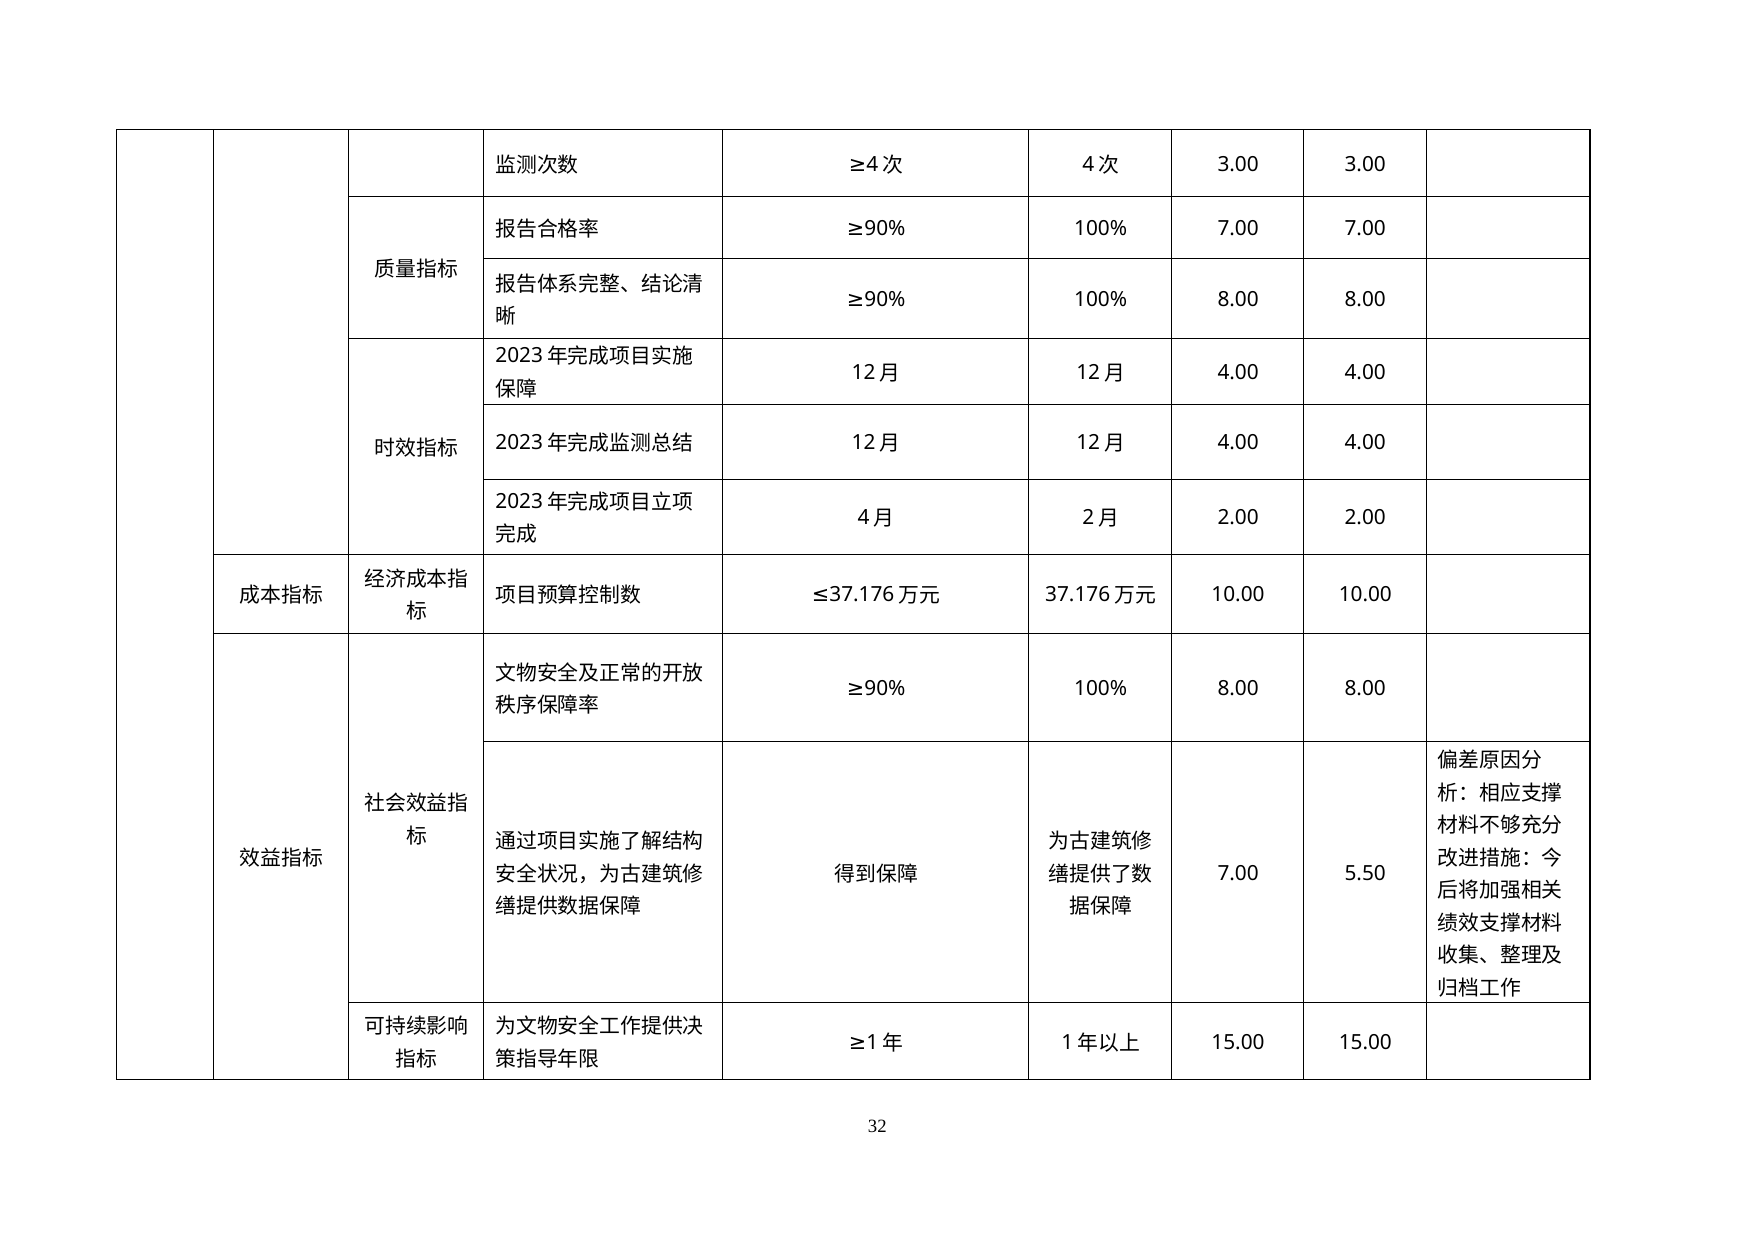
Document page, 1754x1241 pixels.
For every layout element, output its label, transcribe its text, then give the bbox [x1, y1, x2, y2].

table_cell 2.00 [1304, 480, 1426, 553]
table_cell 10.00 [1304, 555, 1426, 633]
table_cell 社会效益指标 [349, 634, 483, 1002]
table_cell [1427, 130, 1589, 196]
table_cell ≥90% [723, 197, 1028, 258]
table_cell 报告体系完整、结论清晰 [484, 259, 722, 337]
table_cell 成本指标 [214, 555, 348, 633]
table_cell 12月 [723, 339, 1028, 403]
table_cell 4.00 [1304, 339, 1426, 403]
table_cell 2023年完成项目实施保障 [484, 339, 722, 403]
table_cell 12月 [1029, 405, 1171, 478]
table_cell 报告合格率 [484, 197, 722, 258]
table_cell [1427, 1003, 1589, 1079]
table_cell [1427, 197, 1589, 258]
table_cell 质量指标 [349, 197, 483, 337]
table_cell 4.00 [1304, 405, 1426, 478]
table_cell 7.00 [1172, 197, 1303, 258]
table_cell 100% [1029, 634, 1171, 741]
table_cell 10.00 [1172, 555, 1303, 633]
table_cell 8.00 [1172, 259, 1303, 337]
table_cell [1427, 480, 1589, 553]
table_cell 7.00 [1304, 197, 1426, 258]
table_cell 8.00 [1304, 259, 1426, 337]
table_cell 100% [1029, 197, 1171, 258]
table_cell 2月 [1029, 480, 1171, 553]
table_cell 3.00 [1304, 130, 1426, 196]
table_cell 15.00 [1304, 1003, 1426, 1079]
table_cell 15.00 [1172, 1003, 1303, 1079]
table_cell ≥90% [723, 259, 1028, 337]
table_cell 时效指标 [349, 339, 483, 553]
table_cell [1427, 259, 1589, 337]
table_cell 5.50 [1304, 742, 1426, 1002]
table_cell 偏差原因分析：相应支撑材料不够充分 改进措施：今后将加强相关绩效支撑材料收集、整理及归档工作 [1427, 742, 1589, 1002]
table_cell 4次 [1029, 130, 1171, 196]
table_cell 2023年完成监测总结 [484, 405, 722, 478]
table_cell 8.00 [1304, 634, 1426, 741]
table_cell 4.00 [1172, 405, 1303, 478]
table_cell 4月 [723, 480, 1028, 553]
table_cell 100% [1029, 259, 1171, 337]
table_cell 37.176万元 [1029, 555, 1171, 633]
table_cell 7.00 [1172, 742, 1303, 1002]
table_cell ≤37.176万元 [723, 555, 1028, 633]
table_cell 2023年完成项目立项完成 [484, 480, 722, 553]
table_cell 文物安全及正常的开放秩序保障率 [484, 634, 722, 741]
table_cell 监测次数 [484, 130, 722, 196]
table_cell 为文物安全工作提供决策指导年限 [484, 1003, 722, 1079]
table_cell 2.00 [1172, 480, 1303, 553]
table_cell 通过项目实施了解结构安全状况，为古建筑修缮提供数据保障 [484, 742, 722, 1002]
table_cell 可持续影响指标 [349, 1003, 483, 1079]
table_cell 经济成本指标 [349, 555, 483, 633]
table_cell 12月 [723, 405, 1028, 478]
table_cell 项目预算控制数 [484, 555, 722, 633]
table_cell 3.00 [1172, 130, 1303, 196]
table_cell 12月 [1029, 339, 1171, 403]
table_cell ≥90% [723, 634, 1028, 741]
table_cell ≥1年 [723, 1003, 1028, 1079]
table_cell 效益指标 [214, 634, 348, 1079]
table_cell 为古建筑修缮提供了数据保障 [1029, 742, 1171, 1002]
table_cell [1427, 634, 1589, 741]
table_cell [1427, 405, 1589, 478]
table_cell 8.00 [1172, 634, 1303, 741]
table_cell [1427, 555, 1589, 633]
table_cell 1年以上 [1029, 1003, 1171, 1079]
table_cell 得到保障 [723, 742, 1028, 1002]
table_cell 4.00 [1172, 339, 1303, 403]
table_cell [1427, 339, 1589, 403]
table_cell ≥4次 [723, 130, 1028, 196]
